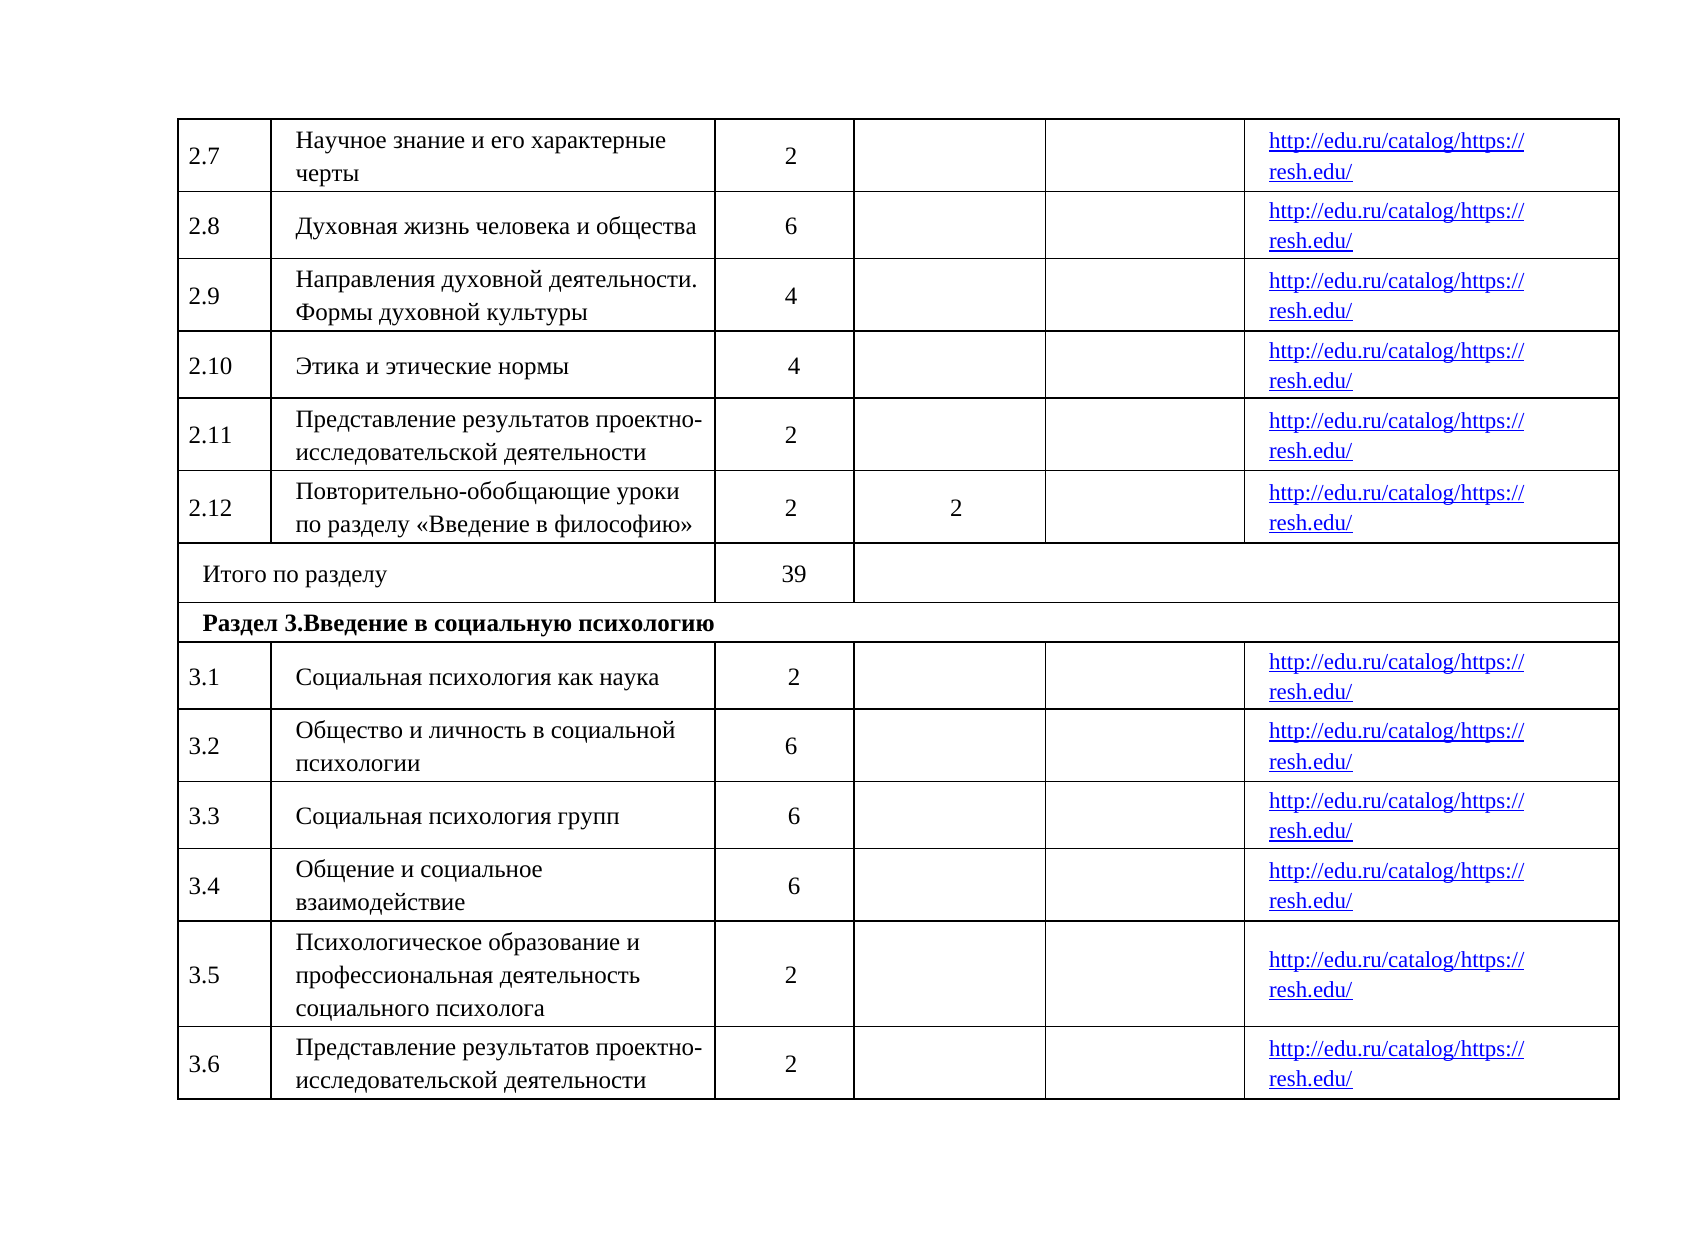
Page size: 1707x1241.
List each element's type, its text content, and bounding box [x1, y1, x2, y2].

table_cell 2 [716, 471, 853, 542]
table_cell [1046, 710, 1244, 781]
table_cell Представление результатов проектно-исследовательской деятельности [272, 1027, 714, 1098]
table_cell 2.9 [179, 259, 270, 330]
table_cell 6 [716, 782, 853, 848]
table_cell [855, 259, 1045, 330]
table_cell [1245, 1027, 1618, 1098]
table_cell http://edu.ru/catalog/https://resh.edu/ [1245, 849, 1618, 920]
table_cell Социальная психология групп [272, 782, 714, 848]
table_cell [1046, 192, 1244, 258]
table_cell http://edu.ru/catalog/https://resh.edu/ [1245, 922, 1618, 1026]
table_cell http://edu.ru/catalog/https://resh.edu/ [1245, 710, 1618, 781]
table_cell 4 [716, 259, 853, 330]
table_cell [855, 399, 1045, 470]
table_cell Раздел 3.Введение в социальную психологию [179, 603, 1618, 641]
table_cell 2.11 [179, 399, 270, 470]
table_cell 6 [716, 192, 853, 258]
table_cell 3.4 [179, 849, 270, 920]
table_cell Психологическое образование и профессиональная деятельность социального психолога [272, 922, 714, 1026]
table_cell 2 [716, 922, 853, 1026]
table_cell 3.5 [179, 922, 270, 1026]
table_cell http://edu.ru/catalog/https://resh.edu/ [1245, 471, 1618, 542]
table_cell [1046, 399, 1244, 470]
table_cell [1046, 259, 1244, 330]
table_cell http://edu.ru/catalog/https://resh.edu/ [1245, 782, 1618, 848]
table_cell Духовная жизнь человека и общества [272, 192, 714, 258]
table_cell [1046, 922, 1244, 1026]
table_cell Направления духовной деятельности. Формы духовной культуры [272, 259, 714, 330]
table_cell 2.10 [179, 332, 270, 397]
table_cell 6 [716, 849, 853, 920]
table_cell [855, 782, 1045, 848]
table_cell http://edu.ru/catalog/https://resh.edu/ [1245, 399, 1618, 470]
table_cell 3.2 [179, 710, 270, 781]
table_cell [855, 710, 1045, 781]
table_cell 3.1 [179, 643, 270, 708]
table_cell http://edu.ru/catalog/https://resh.edu/ [1245, 259, 1618, 330]
table_cell 2 [716, 120, 853, 191]
table_cell 2.12 [179, 471, 270, 542]
table_cell Научное знание и его характерные черты [272, 120, 714, 191]
table_cell 2.8 [179, 192, 270, 258]
table_cell [855, 643, 1045, 708]
table_cell [1046, 782, 1244, 848]
table_cell [855, 192, 1045, 258]
table_cell 2 [716, 643, 853, 708]
table_cell Этика и этические нормы [272, 332, 714, 397]
table_cell Итого по разделу [179, 544, 714, 602]
table_cell [855, 849, 1045, 920]
table_cell 2 [855, 471, 1045, 542]
table_cell [1046, 471, 1244, 542]
table_cell Общение и социальное взаимодействие [272, 849, 714, 920]
table_cell 3.3 [179, 782, 270, 848]
table_cell [1046, 849, 1244, 920]
table_cell Повторительно-обобщающие уроки по разделу «Введение в философию» [272, 471, 714, 542]
table_cell [1046, 332, 1244, 397]
table_cell [855, 544, 1618, 602]
table_cell http://edu.ru/catalog/https://resh.edu/ [1245, 332, 1618, 397]
table_cell 39 [716, 544, 853, 602]
table_cell 3.6 [179, 1027, 270, 1098]
table_cell [855, 332, 1045, 397]
table_cell [855, 1027, 1045, 1098]
table_cell 2 [716, 399, 853, 470]
table_cell http://edu.ru/catalog/https://resh.edu/ [1245, 192, 1618, 258]
table_cell Представление результатов проектно-исследовательской деятельности [272, 399, 714, 470]
table_cell [855, 922, 1045, 1026]
table_cell Социальная психология как наука [272, 643, 714, 708]
table_cell 4 [716, 332, 853, 397]
table_cell http://edu.ru/catalog/https://resh.edu/ [1245, 643, 1618, 708]
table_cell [1245, 120, 1618, 191]
table_cell [1046, 643, 1244, 708]
table_cell [1046, 1027, 1244, 1098]
table_cell 6 [716, 710, 853, 781]
table_cell [1046, 120, 1244, 191]
table_cell 2 [716, 1027, 853, 1098]
table_cell Общество и личность в социальной психологии [272, 710, 714, 781]
table_cell 2.7 [179, 120, 270, 191]
table_cell [855, 120, 1045, 191]
